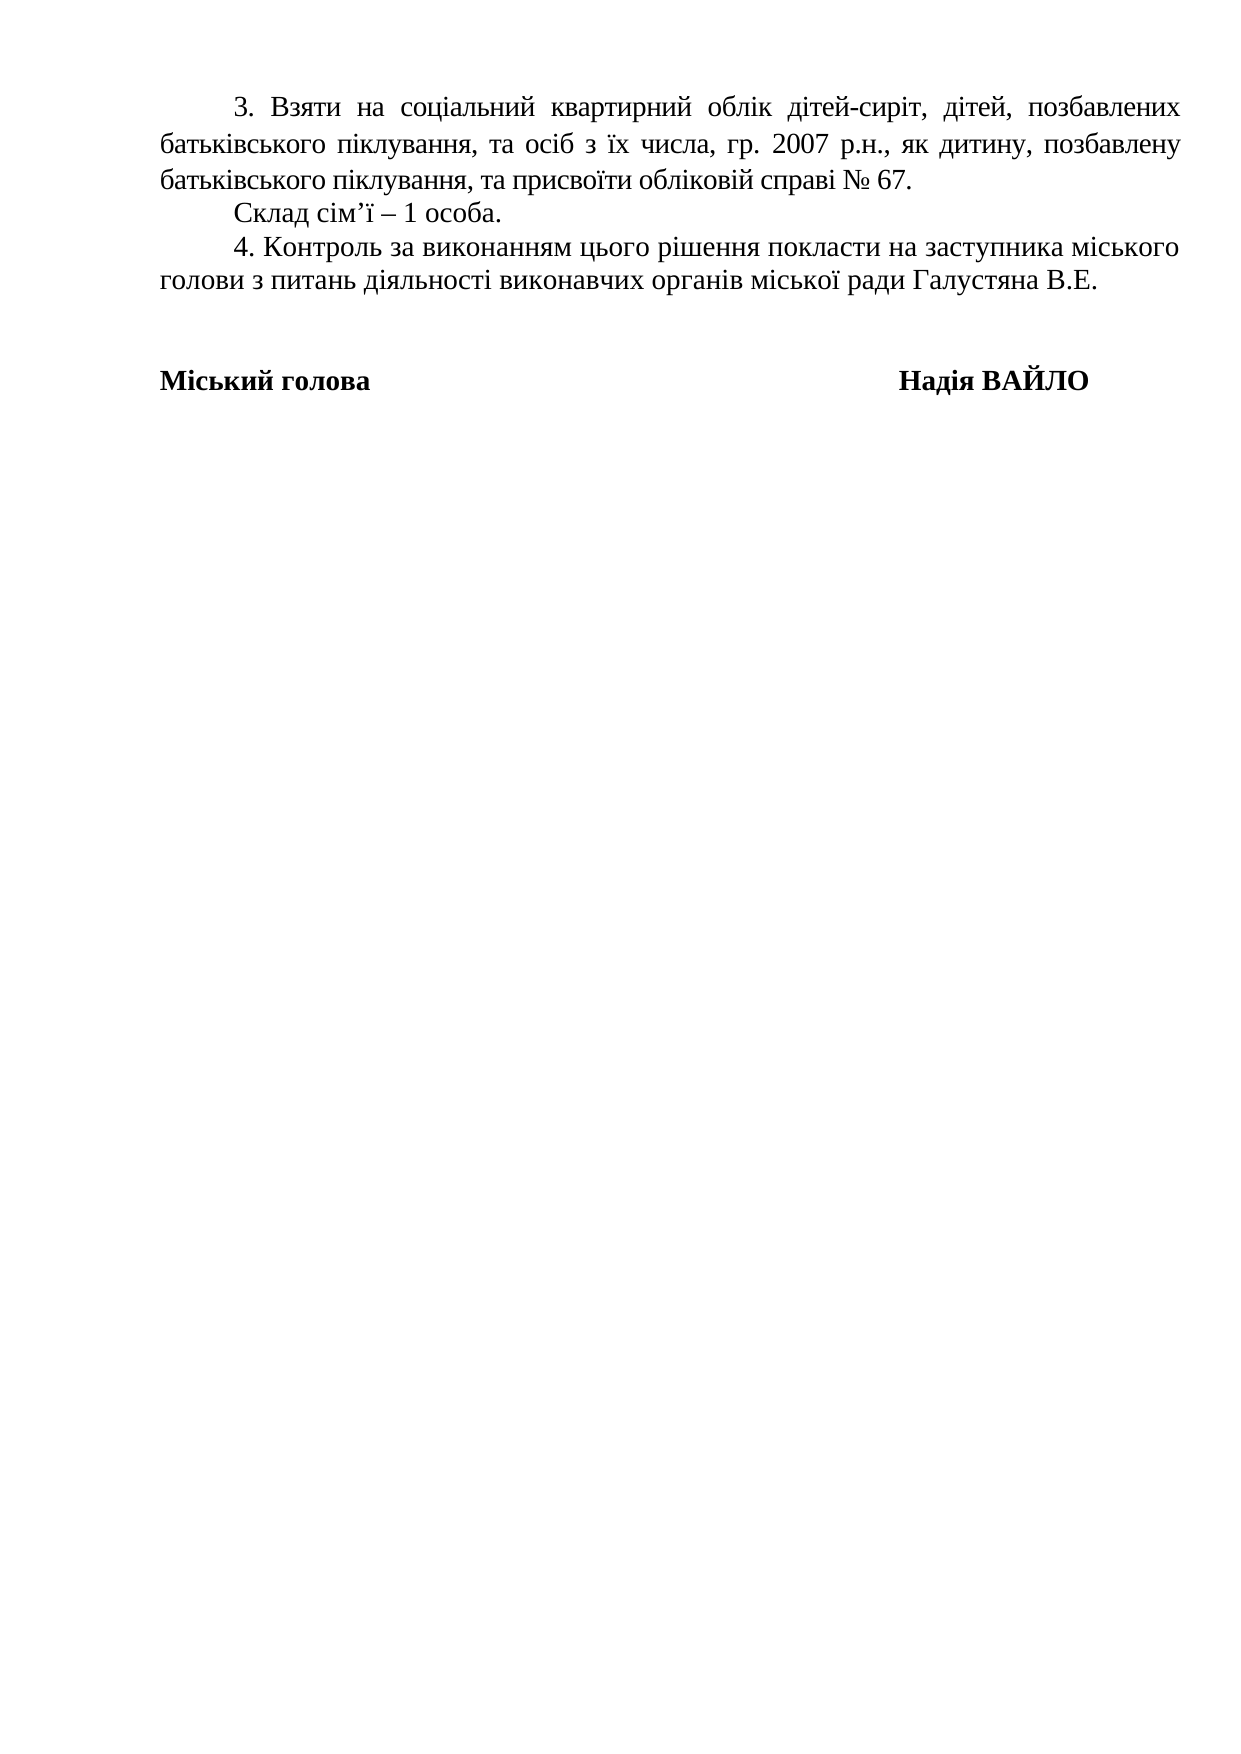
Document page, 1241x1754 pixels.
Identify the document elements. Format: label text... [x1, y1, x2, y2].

text Міський голова Надія ВАЙЛО [159, 363, 1181, 397]
text 3. Взяти на соціальний квартирний облік дітей-сиріт, дітей, позбавлених батьківського піклування, та осіб з їх числа, гр.  р.н., як дитину, позбавлену батьківського піклування, та присвоїти обліковій справі № 67. [159, 89, 1181, 195]
text 4. Контроль за виконанням цього рішення покласти на заступника міського голови з питань діяльності виконавчих органів міської ради Галустяна В.Е. [159, 229, 1181, 296]
text Склад сім’ї – 1 особа. [159, 195, 1181, 229]
